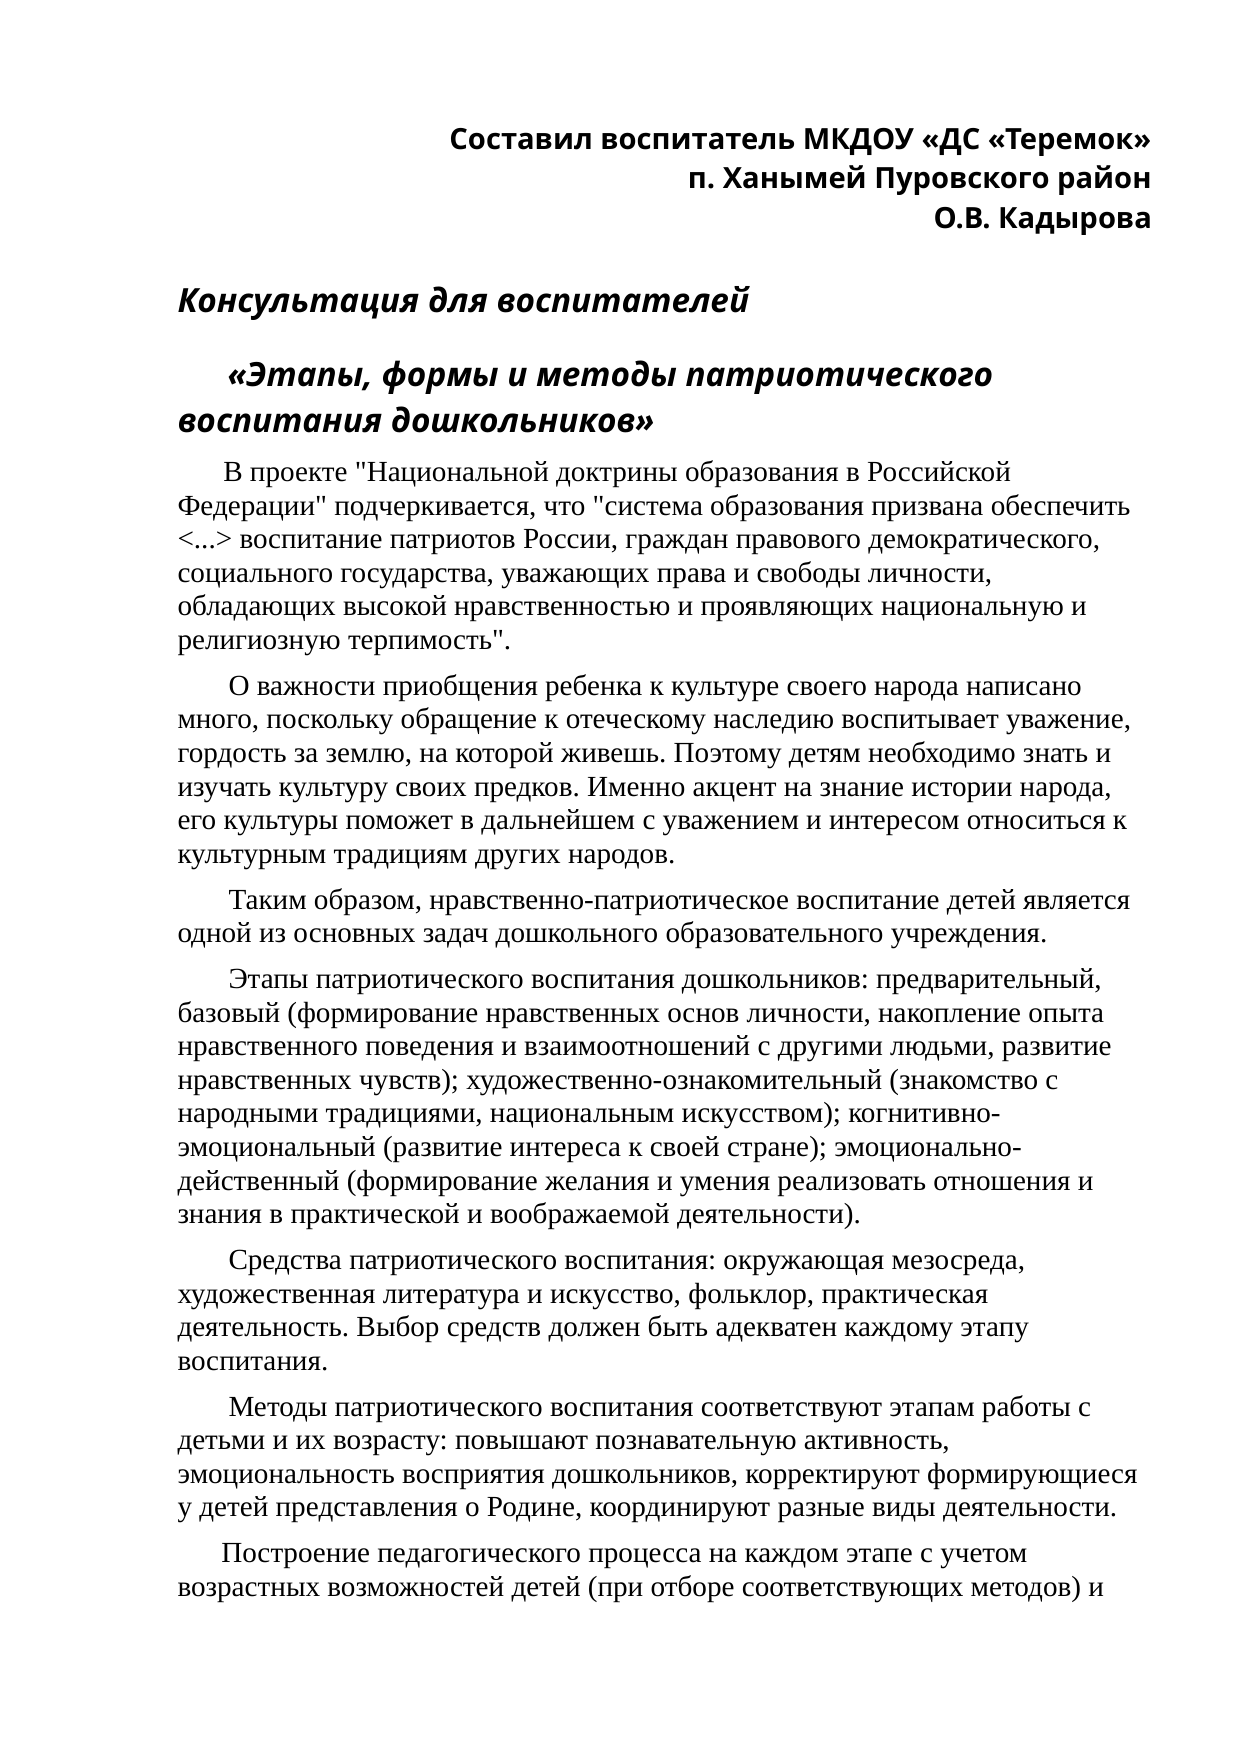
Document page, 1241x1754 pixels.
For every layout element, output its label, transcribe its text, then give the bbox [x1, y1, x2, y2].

text Таким образом, нравственно-патриотическое воспитание детей является одной из основных задач дошкольного образовательного учреждения. [177, 882, 1152, 949]
text Методы патриотического воспитания соответствуют этапам работы с детьми и их возрасту: повышают познавательную активность, эмоциональность восприятия дошкольников, корректируют формирующиеся у детей представления о Родине, координируют разные виды деятельности. [177, 1389, 1152, 1523]
text Составил воспитатель МКДОУ «ДС «Теремок» [177, 118, 1152, 158]
text Консультация для воспитателей [177, 277, 1152, 322]
text «Этапы, формы и методы патриотического воспитания дошкольников» [177, 351, 1152, 442]
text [177, 1536, 1152, 1603]
text п. Ханымей Пуровского район [177, 158, 1152, 197]
text В проекте "Национальной доктрины образования в Российской Федерации" подчеркивается, что "система образования призвана обеспечить <...> воспитание патриотов России, граждан правового демократического, социального государства, уважающих права и свободы личности, обладающих высокой нравственностью и проявляющих национальную и религиозную терпимость". [177, 454, 1152, 656]
text О важности приобщения ребенка к культуре своего народа написано много, поскольку обращение к отеческому наследию воспитывает уважение, гордость за землю, на которой живешь. Поэтому детям необходимо знать и изучать культуру своих предков. Именно акцент на знание истории народа, его культуры поможет в дальнейшем с уважением и интересом относиться к культурным традициям других народов. [177, 668, 1152, 869]
text Этапы патриотического воспитания дошкольников: предварительный, базовый (формирование нравственных основ личности, накопление опыта нравственного поведения и взаимоотношений с другими людьми, развитие нравственных чувств); художественно-ознакомительный (знакомство с народными традициями, национальным искусством); когнитивно-эмоциональный (развитие интереса к своей стране); эмоционально-действенный (формирование желания и умения реализовать отношения и знания в практической и воображаемой деятельности). [177, 961, 1152, 1230]
text О.В. Кадырова [177, 197, 1152, 237]
text Средства патриотического воспитания: окружающая мезосреда, художественная литература и искусство, фольклор, практическая деятельность. Выбор средств должен быть адекватен каждому этапу воспитания. [177, 1242, 1152, 1376]
